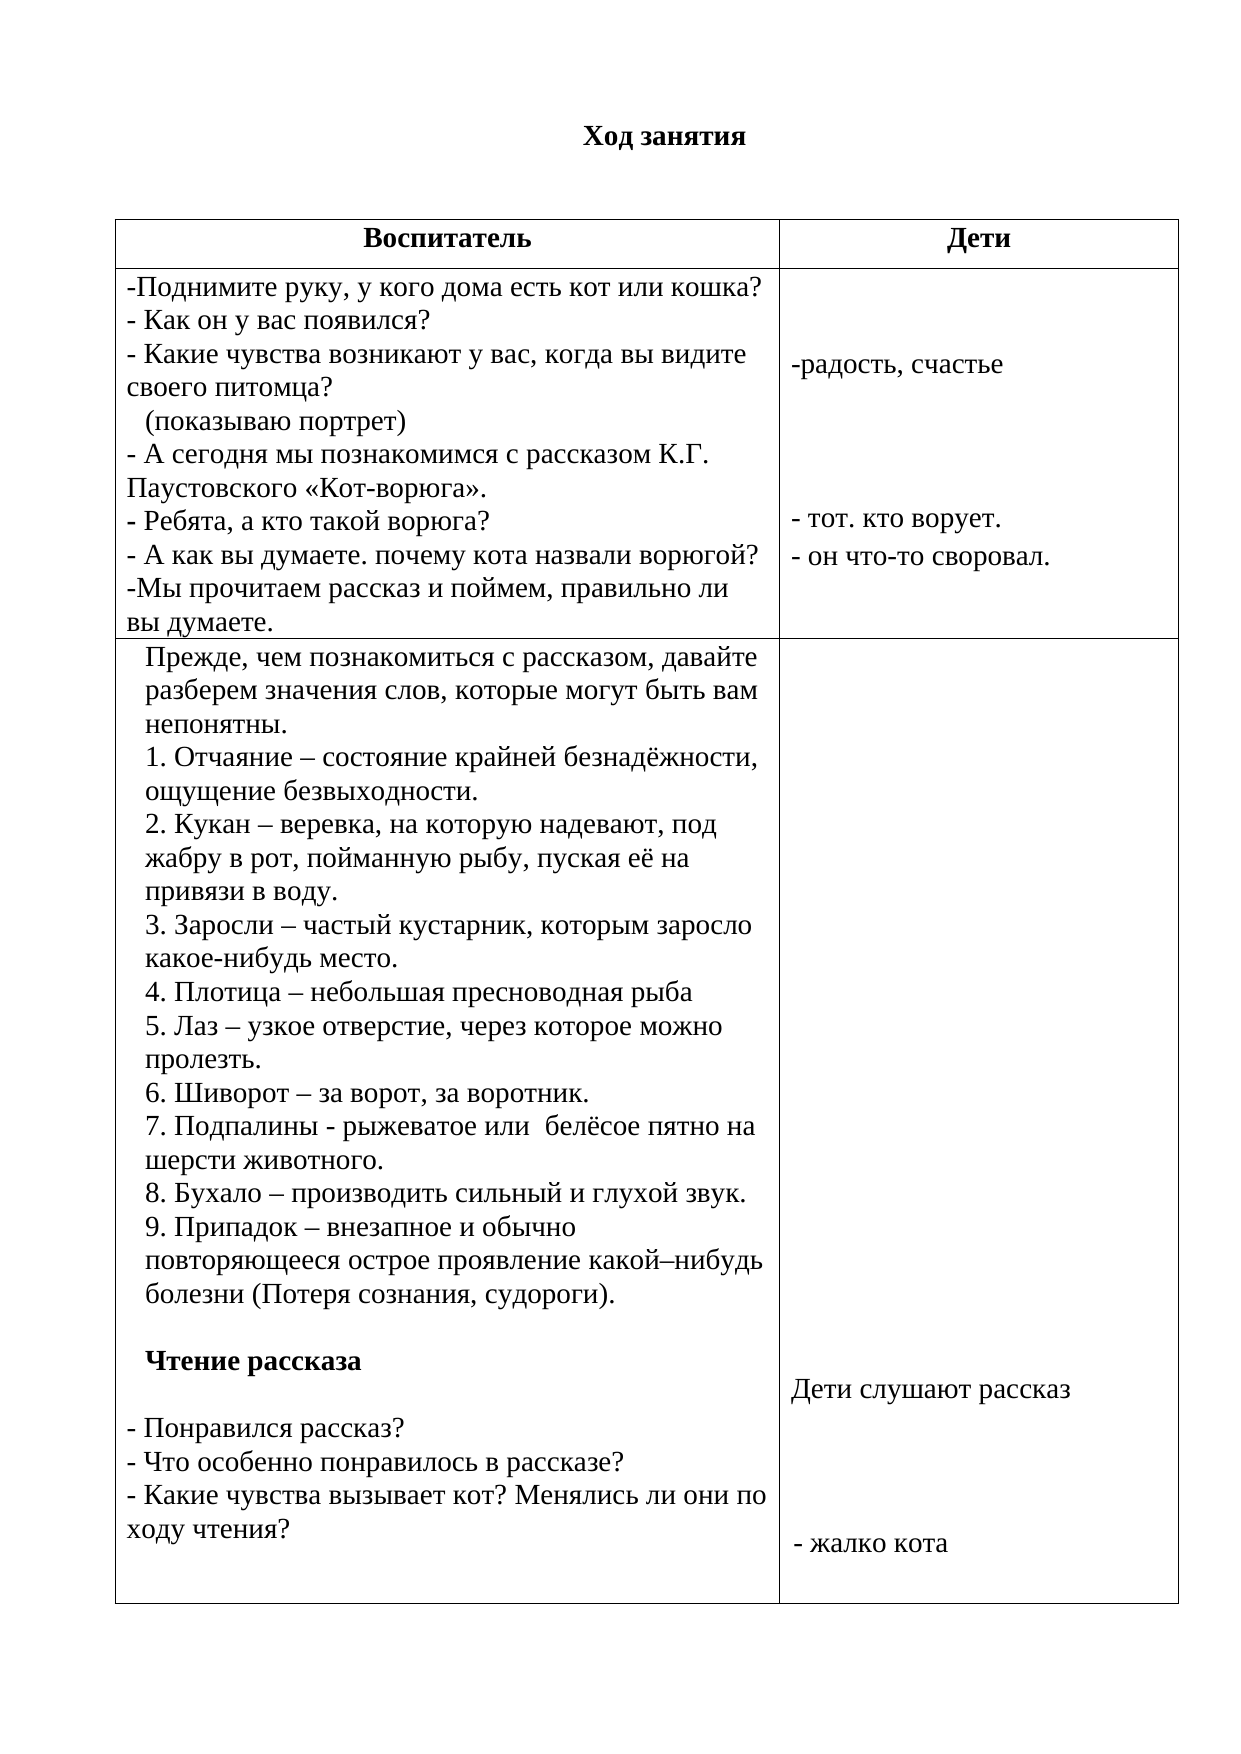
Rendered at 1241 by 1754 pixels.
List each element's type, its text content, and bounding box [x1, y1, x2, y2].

table_header Дети [780, 220, 1178, 268]
table_cell -радость, счастье - тот. кто ворует. - он что-то своровал. [780, 269, 1178, 638]
text Ход занятия [177, 118, 1152, 152]
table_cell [116, 639, 779, 1603]
table_header Воспитатель [116, 220, 779, 268]
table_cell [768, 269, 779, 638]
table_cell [780, 639, 1178, 1603]
